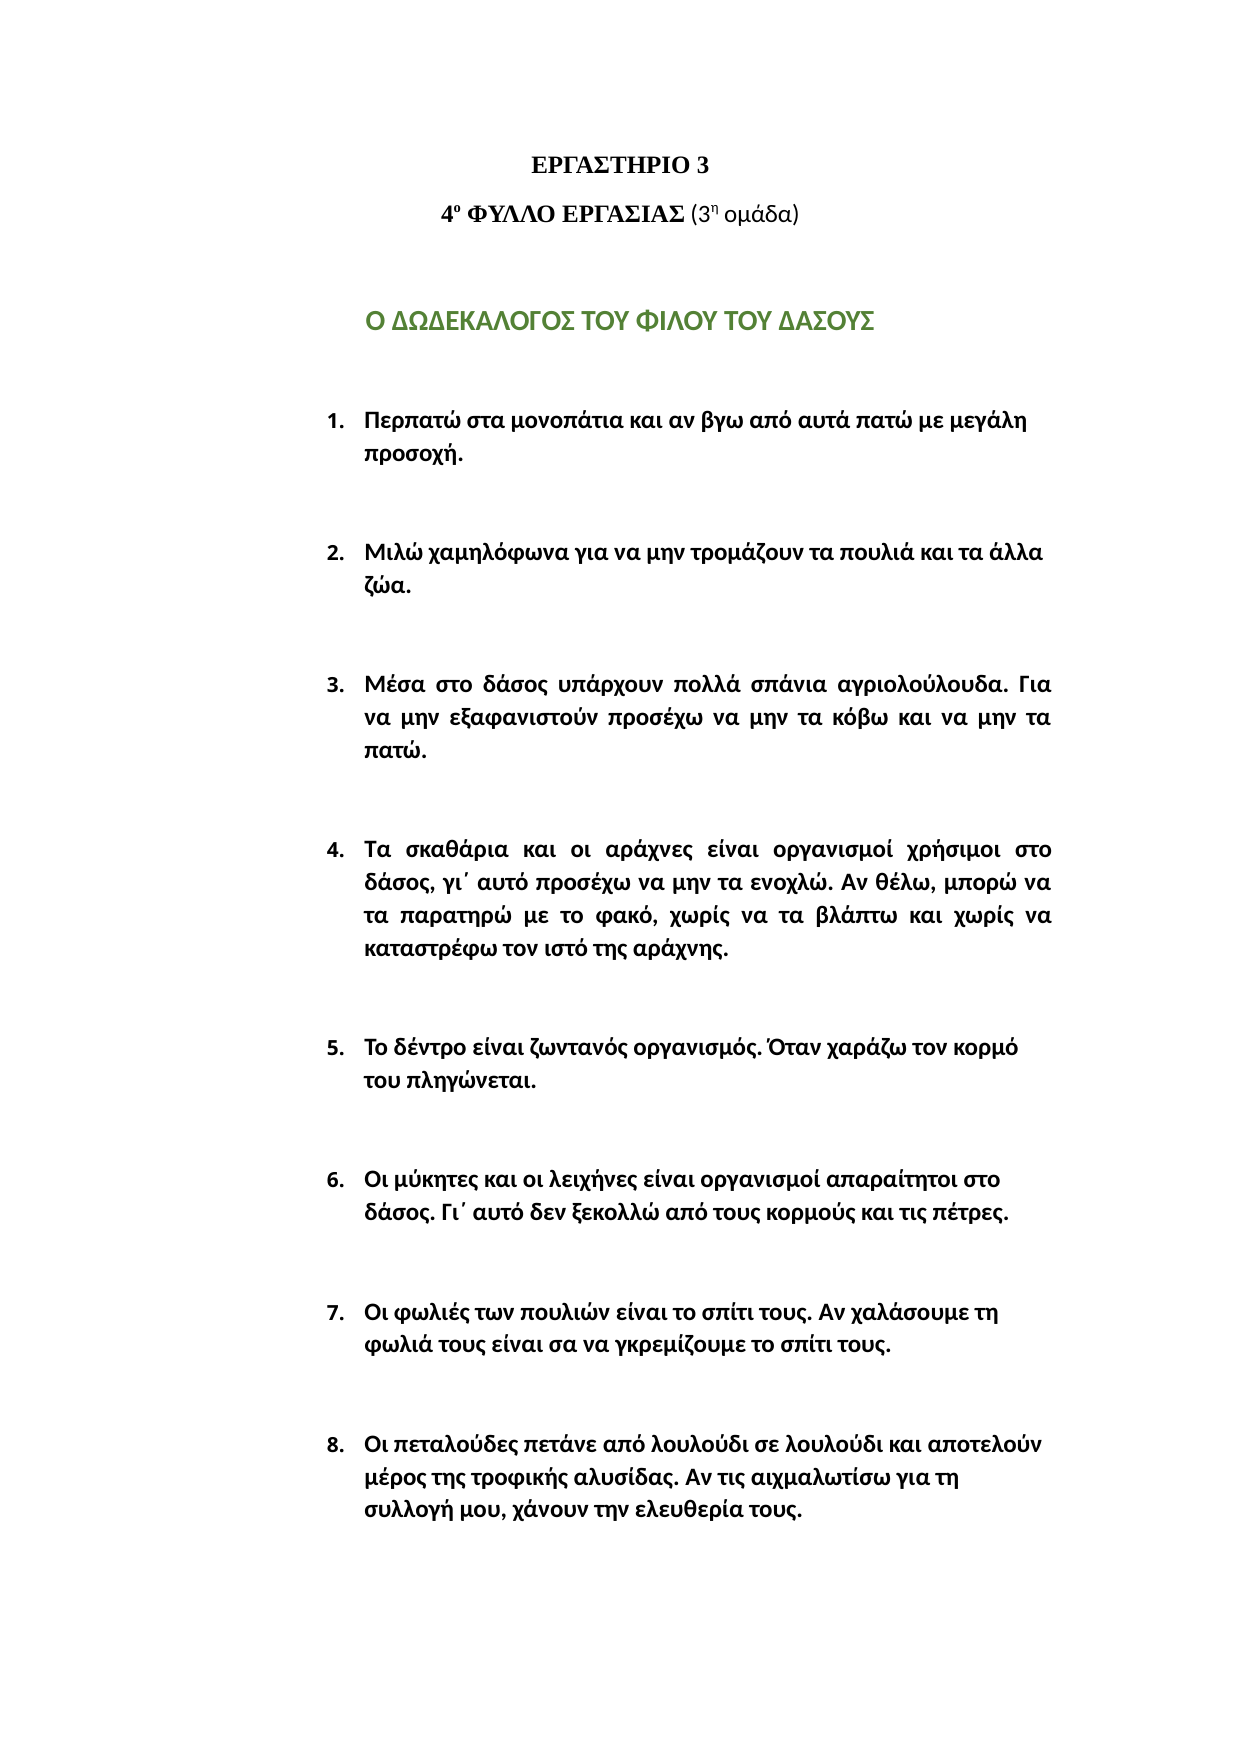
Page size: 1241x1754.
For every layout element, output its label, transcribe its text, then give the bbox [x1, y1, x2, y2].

list Τα σκαθάρια και οι αράχνες είναι οργανισμοί χρήσιμοι στο δάσος, γι΄ αυτό προσέχω να μην τα ενοχλώ. Αν θέλω, μπορώ να τα παρατηρώ με το φακό, χωρίς να τα βλάπτω και χωρίς να καταστρέφω τον ιστό της αράχνης. [327, 833, 1053, 963]
list Μιλώ χαμηλόφωνα για να μην τρομάζουν τα πουλιά και τα άλλα ζώα. [327, 536, 1053, 600]
list Οι φωλιές των πουλιών είναι το σπίτι τους. Αν χαλάσουμε τη φωλιά τους είναι σα να γκρεμίζουμε το σπίτι τους. [327, 1296, 1053, 1359]
text ΕΡΓΑΣΤΗΡΙΟ 3 [187, 150, 1053, 179]
text Ο ΔΩΔΕΚΑΛΟΓΟΣ ΤΟΥ ΦΙΛΟΥ ΤΟΥ ΔΑΣΟΥΣ [187, 302, 1053, 338]
list Το δέντρο είναι ζωντανός οργανισμός. Όταν χαράζω τον κορμό του πληγώνεται. [327, 1031, 1053, 1095]
list Οι μύκητες και οι λειχήνες είναι οργανισμοί απαραίτητοι στο δάσος. Γι΄ αυτό δεν ξεκολλώ από τους κορμούς και τις πέτρες. [327, 1163, 1053, 1227]
list Μέσα στο δάσος υπάρχουν πολλά σπάνια αγριολούλουδα. Για να μην εξαφανιστούν προσέχω να μην τα κόβω και να μην τα πατώ. [327, 668, 1053, 765]
text 4ο ΦΥΛΛΟ ΕΡΓΑΣΙΑΣ (3η ομάδα) [187, 198, 1053, 228]
list Οι πεταλούδες πετάνε από λουλούδι σε λουλούδι και αποτελούν μέρος της τροφικής αλυσίδας. Αν τις αιχμαλωτίσω για τη συλλογή μου, χάνουν την ελευθερία τους. [327, 1428, 1053, 1524]
list Περπατώ στα μονοπάτια και αν βγω από αυτά πατώ με μεγάλη προσοχή. [327, 404, 1053, 468]
